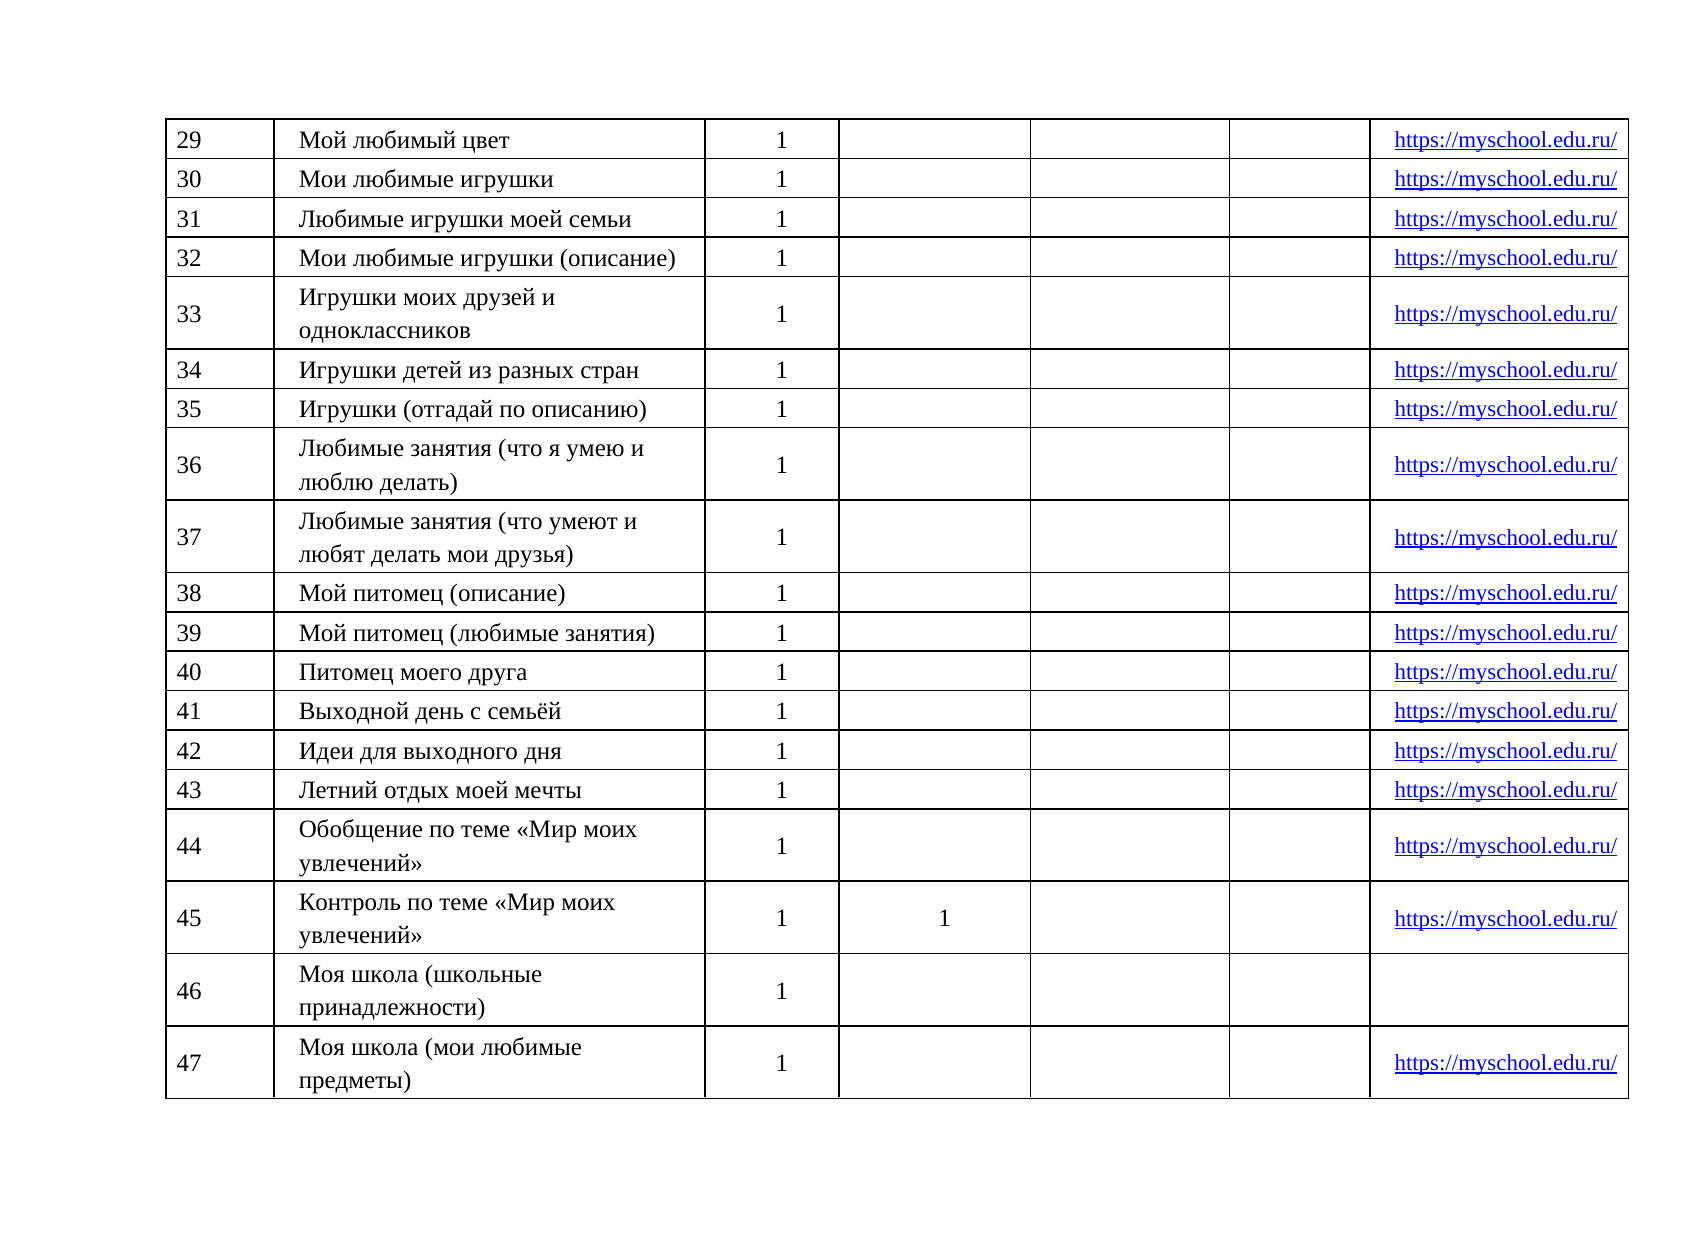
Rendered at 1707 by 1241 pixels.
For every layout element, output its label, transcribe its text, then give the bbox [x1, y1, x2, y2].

table_cell [1230, 573, 1369, 611]
table_cell Летний отдых моей мечты [275, 770, 704, 808]
table_cell [1031, 277, 1229, 348]
table_cell Любимые занятия (что умеют и любят делать мои друзья) [275, 501, 704, 572]
table_cell Контроль по теме «Мир моих увлечений» [275, 882, 704, 953]
table_cell [840, 954, 1030, 1025]
table_cell 34 [167, 350, 273, 387]
table_cell 1 [706, 731, 838, 768]
table_cell [1031, 691, 1229, 729]
table_cell Идеи для выходного дня [275, 731, 704, 768]
table_cell https://myschool.edu.ru/ [1371, 573, 1628, 611]
table_cell 46 [167, 954, 273, 1025]
table_cell [1230, 238, 1369, 276]
table_cell 1 [706, 238, 838, 276]
table_cell 1 [706, 1027, 838, 1097]
table_cell https://myschool.edu.ru/ [1371, 350, 1628, 387]
table_cell [1031, 882, 1229, 953]
table_cell Игрушки (отгадай по описанию) [275, 389, 704, 427]
table_cell 1 [706, 198, 838, 236]
table_cell 47 [167, 1027, 273, 1097]
table_cell 36 [167, 428, 273, 499]
table_cell [840, 198, 1030, 236]
table_cell Мой питомец (любимые занятия) [275, 613, 704, 650]
table_cell 1 [706, 613, 838, 650]
table_cell [1230, 350, 1369, 387]
table_cell 41 [167, 691, 273, 729]
table_cell 32 [167, 238, 273, 276]
table_cell https://myschool.edu.ru/ [1371, 389, 1628, 427]
table_cell [1031, 810, 1229, 880]
table_cell https://myschool.edu.ru/ [1371, 428, 1628, 499]
table_cell Мой любимый цвет [275, 120, 704, 157]
table_cell 35 [167, 389, 273, 427]
table_cell 1 [706, 277, 838, 348]
table_cell [1031, 159, 1229, 197]
table_cell https://myschool.edu.ru/ [1371, 770, 1628, 808]
table_cell [1230, 198, 1369, 236]
table_cell [1230, 652, 1369, 690]
table_cell [1230, 277, 1369, 348]
table_cell https://myschool.edu.ru/ [1371, 159, 1628, 197]
table_cell [840, 810, 1030, 880]
table_cell [840, 238, 1030, 276]
table_cell 1 [706, 882, 838, 953]
table_cell [1031, 1027, 1229, 1097]
table_cell Мои любимые игрушки (описание) [275, 238, 704, 276]
table_cell [1031, 350, 1229, 387]
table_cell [1371, 1027, 1628, 1097]
table_cell 42 [167, 731, 273, 768]
table_cell 1 [706, 120, 838, 157]
table_cell [840, 159, 1030, 197]
table_cell [1230, 120, 1369, 157]
table_cell [1230, 613, 1369, 650]
table_cell 30 [167, 159, 273, 197]
table_cell [1230, 810, 1369, 880]
table_cell https://myschool.edu.ru/ [1371, 613, 1628, 650]
table_cell [840, 731, 1030, 768]
table_cell [840, 501, 1030, 572]
table_cell [840, 389, 1030, 427]
table_cell [840, 350, 1030, 387]
table_cell https://myschool.edu.ru/ [1371, 238, 1628, 276]
table_cell [840, 613, 1030, 650]
table_cell Питомец моего друга [275, 652, 704, 690]
table_cell https://myschool.edu.ru/ [1371, 652, 1628, 690]
table_cell [1031, 770, 1229, 808]
table_cell [1230, 1027, 1369, 1097]
table_cell 31 [167, 198, 273, 236]
table_cell Игрушки моих друзей и одноклассников [275, 277, 704, 348]
table_cell https://myschool.edu.ru/ [1371, 691, 1628, 729]
table_cell 40 [167, 652, 273, 690]
table_cell https://myschool.edu.ru/ [1371, 198, 1628, 236]
table_cell 1 [706, 501, 838, 572]
table_cell 33 [167, 277, 273, 348]
table_cell 1 [706, 810, 838, 880]
table_cell [840, 277, 1030, 348]
table_cell https://myschool.edu.ru/ [1371, 882, 1628, 953]
table_cell 1 [840, 882, 1030, 953]
table_cell 1 [706, 389, 838, 427]
table_cell 43 [167, 770, 273, 808]
table_cell [840, 573, 1030, 611]
table_cell [1031, 120, 1229, 157]
table_cell [1031, 652, 1229, 690]
table_cell 45 [167, 882, 273, 953]
table_cell [1230, 159, 1369, 197]
table_cell https://myschool.edu.ru/ [1371, 277, 1628, 348]
table_cell [1230, 428, 1369, 499]
table_cell [1031, 613, 1229, 650]
table_cell 1 [706, 770, 838, 808]
table_cell [1031, 428, 1229, 499]
table_cell https://myschool.edu.ru/ [1371, 810, 1628, 880]
table_cell 37 [167, 501, 273, 572]
table_cell [1371, 954, 1628, 1025]
table_cell 39 [167, 613, 273, 650]
table_cell 1 [706, 573, 838, 611]
table_cell 44 [167, 810, 273, 880]
table_cell https://myschool.edu.ru/ [1371, 501, 1628, 572]
table_cell [1230, 882, 1369, 953]
table_cell Любимые занятия (что я умею и люблю делать) [275, 428, 704, 499]
table_cell [1031, 198, 1229, 236]
table_cell [1230, 770, 1369, 808]
table_cell [1031, 954, 1229, 1025]
table_cell Выходной день с семьёй [275, 691, 704, 729]
table_cell [1031, 501, 1229, 572]
table_cell 1 [706, 159, 838, 197]
table_cell 29 [167, 120, 273, 157]
table_cell https://myschool.edu.ru/ [1371, 731, 1628, 768]
table_cell [840, 120, 1030, 157]
table_cell [1031, 731, 1229, 768]
table_cell Игрушки детей из разных стран [275, 350, 704, 387]
table_cell [1230, 501, 1369, 572]
table_cell [840, 1027, 1030, 1097]
table_cell 1 [706, 954, 838, 1025]
table_cell [840, 652, 1030, 690]
table_cell Мои любимые игрушки [275, 159, 704, 197]
table_cell [1230, 691, 1369, 729]
table_cell [1031, 238, 1229, 276]
table_cell [1230, 389, 1369, 427]
table_cell 1 [706, 652, 838, 690]
table_cell Любимые игрушки моей семьи [275, 198, 704, 236]
table_cell 38 [167, 573, 273, 611]
table_cell Мой питомец (описание) [275, 573, 704, 611]
table_cell [840, 770, 1030, 808]
table_cell Обобщение по теме «Мир моих увлечений» [275, 810, 704, 880]
table_cell [1031, 389, 1229, 427]
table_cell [1371, 120, 1628, 157]
table_cell 1 [706, 350, 838, 387]
table_cell [840, 691, 1030, 729]
table_cell [1230, 731, 1369, 768]
table_cell Моя школа (мои любимые предметы) [275, 1027, 704, 1097]
table_cell 1 [706, 428, 838, 499]
table_cell Моя школа (школьные принадлежности) [275, 954, 704, 1025]
table_cell 1 [706, 691, 838, 729]
table_cell [840, 428, 1030, 499]
table_cell [1230, 954, 1369, 1025]
table_cell [1031, 573, 1229, 611]
